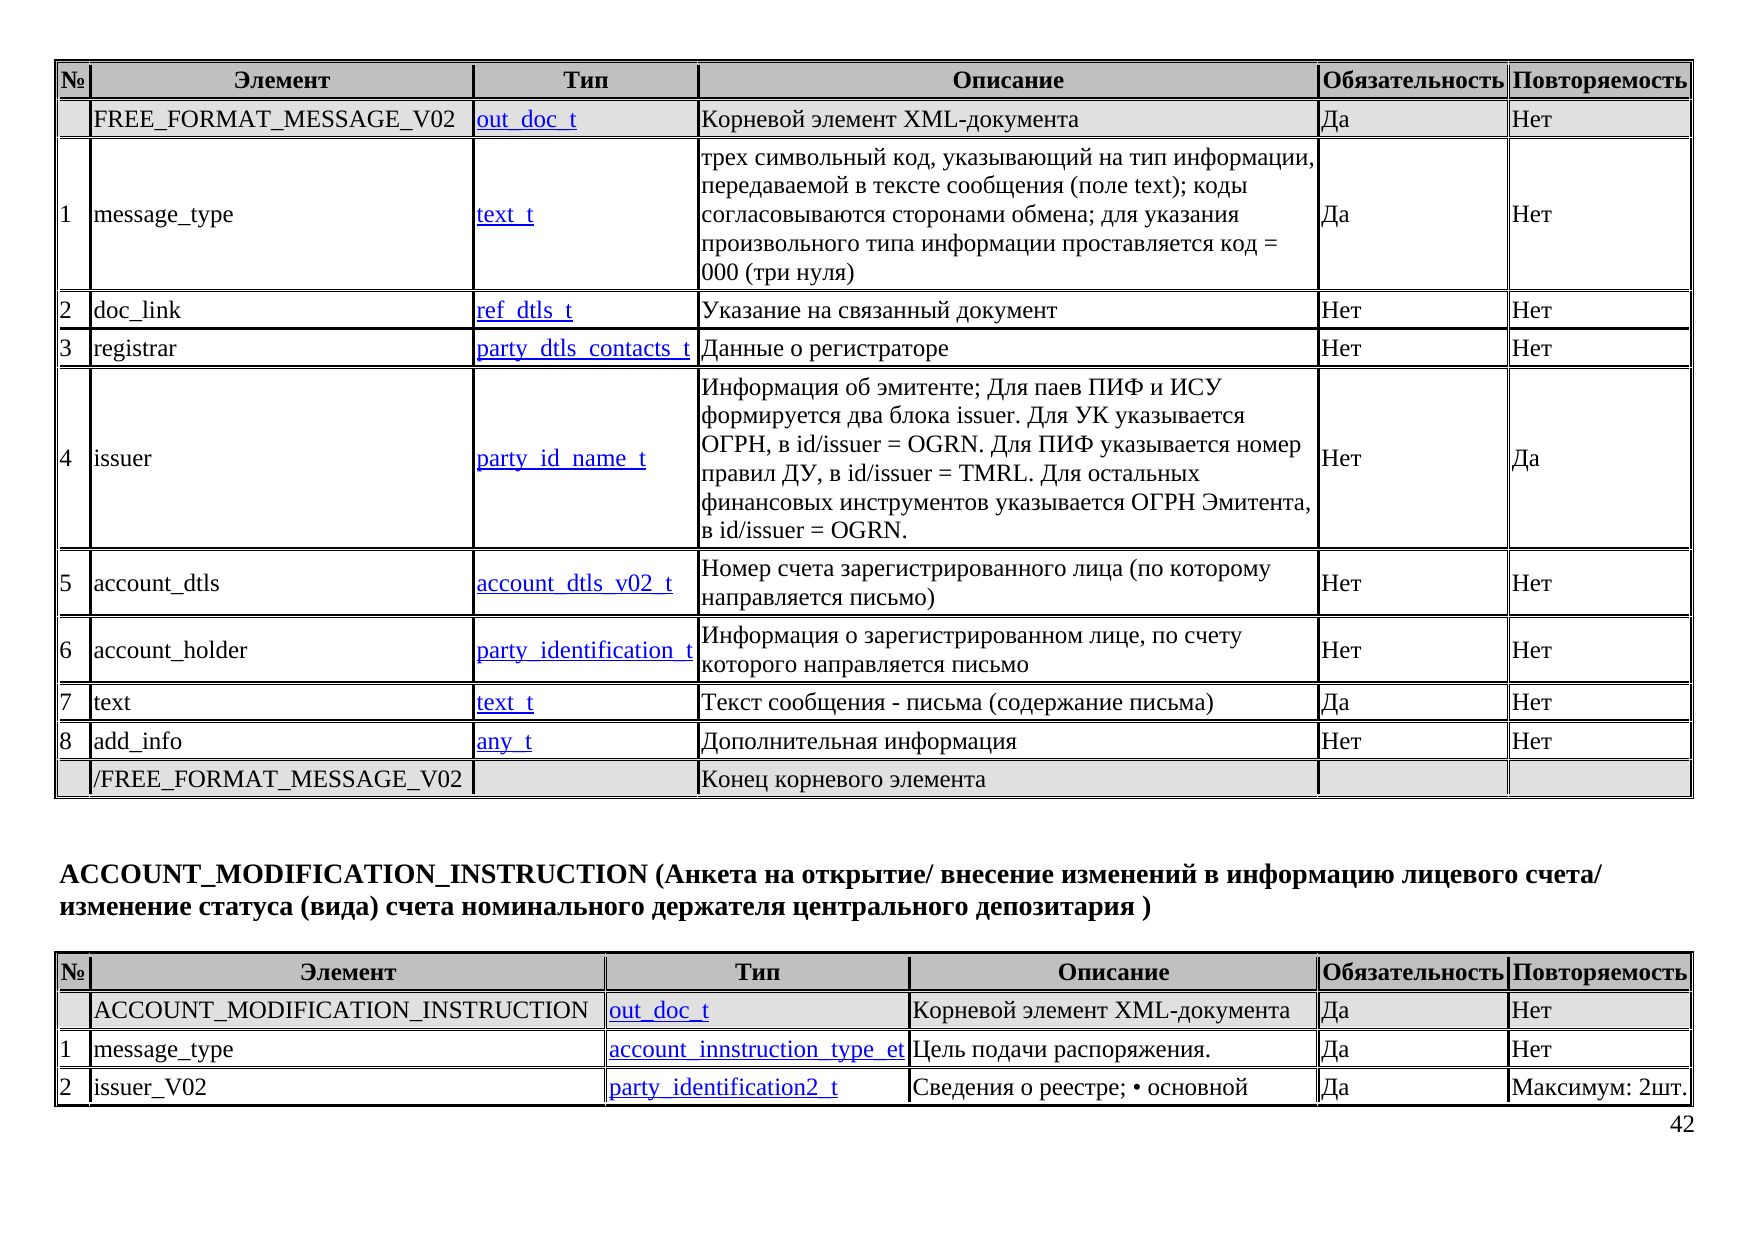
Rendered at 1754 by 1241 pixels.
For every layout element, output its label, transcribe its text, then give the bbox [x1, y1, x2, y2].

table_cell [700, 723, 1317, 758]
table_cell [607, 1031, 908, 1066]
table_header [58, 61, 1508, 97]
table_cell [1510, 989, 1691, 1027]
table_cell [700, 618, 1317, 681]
subtitle ACCOUNT_MODIFICATION_INSTRUCTION (Анкета на открытие/ внесение изменений в информацию лицевого счета/ изменение статуса (вида) счета номинального держателя центрального депозитария ) [59, 857, 1695, 922]
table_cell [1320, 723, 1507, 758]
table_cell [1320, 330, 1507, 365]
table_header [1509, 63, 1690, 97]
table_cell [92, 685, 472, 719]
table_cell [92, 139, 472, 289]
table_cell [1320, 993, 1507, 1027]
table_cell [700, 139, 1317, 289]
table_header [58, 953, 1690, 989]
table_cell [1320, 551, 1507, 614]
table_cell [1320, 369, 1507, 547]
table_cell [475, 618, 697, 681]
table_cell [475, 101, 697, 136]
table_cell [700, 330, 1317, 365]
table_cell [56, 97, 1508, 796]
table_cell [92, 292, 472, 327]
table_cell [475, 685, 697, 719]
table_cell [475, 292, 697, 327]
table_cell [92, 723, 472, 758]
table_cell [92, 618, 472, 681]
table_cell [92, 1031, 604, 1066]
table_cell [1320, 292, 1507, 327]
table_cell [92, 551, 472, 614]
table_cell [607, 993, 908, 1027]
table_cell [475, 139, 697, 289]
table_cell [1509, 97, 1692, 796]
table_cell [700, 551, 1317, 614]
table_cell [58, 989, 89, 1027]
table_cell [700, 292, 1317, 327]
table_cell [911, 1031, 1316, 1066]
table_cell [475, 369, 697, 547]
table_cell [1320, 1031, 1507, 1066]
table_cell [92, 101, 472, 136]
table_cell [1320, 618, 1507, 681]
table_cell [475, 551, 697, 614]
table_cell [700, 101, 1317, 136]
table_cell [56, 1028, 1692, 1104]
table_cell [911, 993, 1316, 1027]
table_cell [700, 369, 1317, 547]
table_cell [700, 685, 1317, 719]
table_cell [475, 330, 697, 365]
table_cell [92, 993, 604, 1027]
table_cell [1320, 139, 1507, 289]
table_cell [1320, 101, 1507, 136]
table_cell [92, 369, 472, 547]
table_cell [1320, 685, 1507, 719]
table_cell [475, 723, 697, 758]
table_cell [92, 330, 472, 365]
